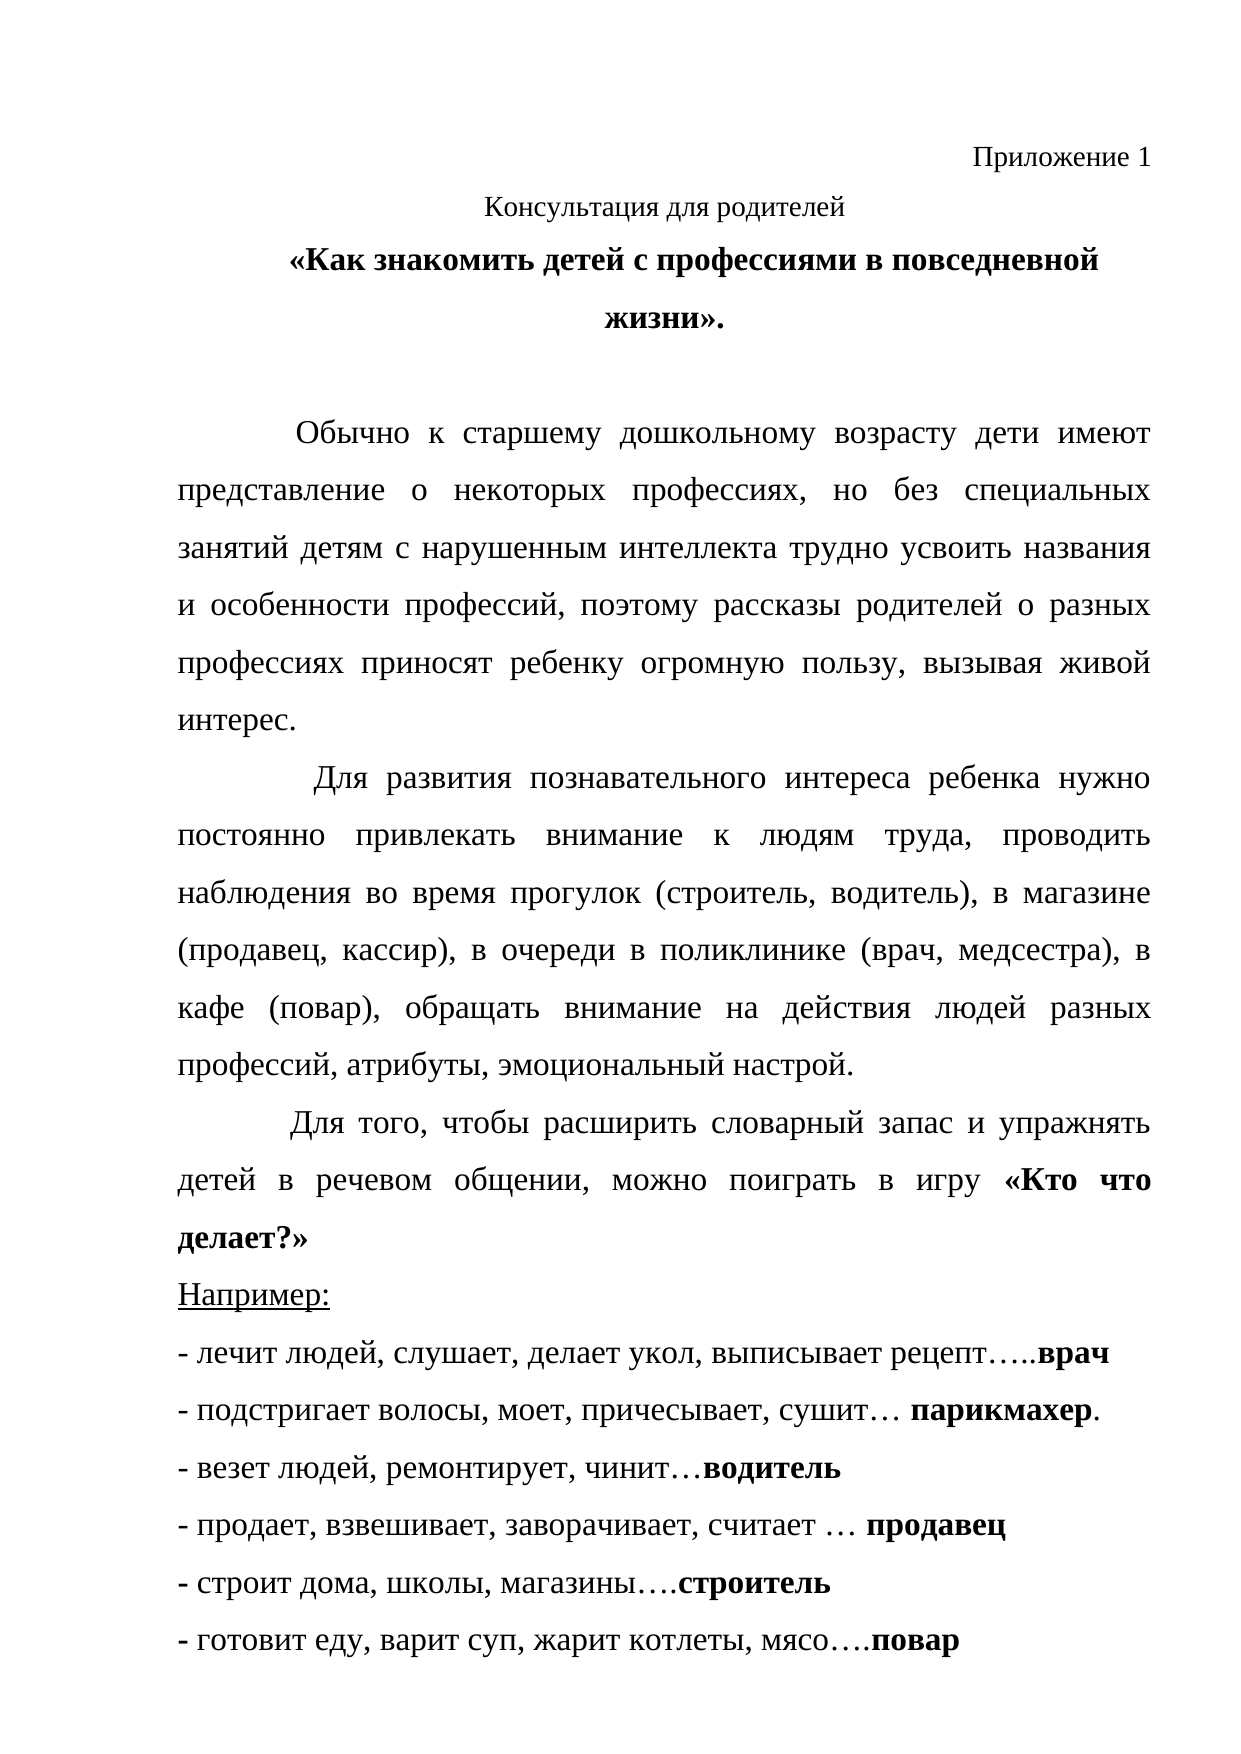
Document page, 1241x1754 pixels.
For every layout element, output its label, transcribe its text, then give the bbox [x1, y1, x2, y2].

text - везет людей, ремонтирует, чинит…водитель [177, 1447, 1152, 1485]
text - лечит людей, слушает, делает укол, выписывает рецепт…..врач [177, 1332, 1152, 1370]
text Приложение 1 [177, 139, 1152, 172]
text Для того, чтобы расширить словарный запас и упражнять детей в речевом общении, можно поиграть в игру «Кто что делает?» [177, 1102, 1152, 1255]
text Обычно к старшему дошкольному возрасту дети имеют представление о некоторых профессиях, но без специальных занятий детям с нарушенным интеллекта трудно усвоить названия и особенности профессий, поэтому рассказы родителей о разных профессиях приносят ребенку огромную пользу, вызывая живой интерес. [177, 412, 1152, 738]
text - подстригает волосы, моет, причесывает, сушит… парикмахер. [177, 1389, 1152, 1428]
text Консультация для родителей [177, 189, 1152, 223]
text - готовит еду, варит суп, жарит котлеты, мясо….повар [177, 1619, 1152, 1658]
text «Как знакомить детей с профессиями в повседневной жизни». [177, 239, 1152, 335]
text Например: [177, 1274, 1152, 1313]
text Для развития познавательного интереса ребенка нужно постоянно привлекать внимание к людям труда, проводить наблюдения во время прогулок (строитель, водитель), в магазине (продавец, кассир), в очереди в поликлинике (врач, медсестра), в кафе (повар), обращать внимание на действия людей разных профессий, атрибуты, эмоциональный настрой. [177, 757, 1152, 1083]
text - продает, взвешивает, заворачивает, считает … продавец [177, 1504, 1152, 1543]
text - строит дома, школы, магазины….строитель [177, 1562, 1152, 1600]
